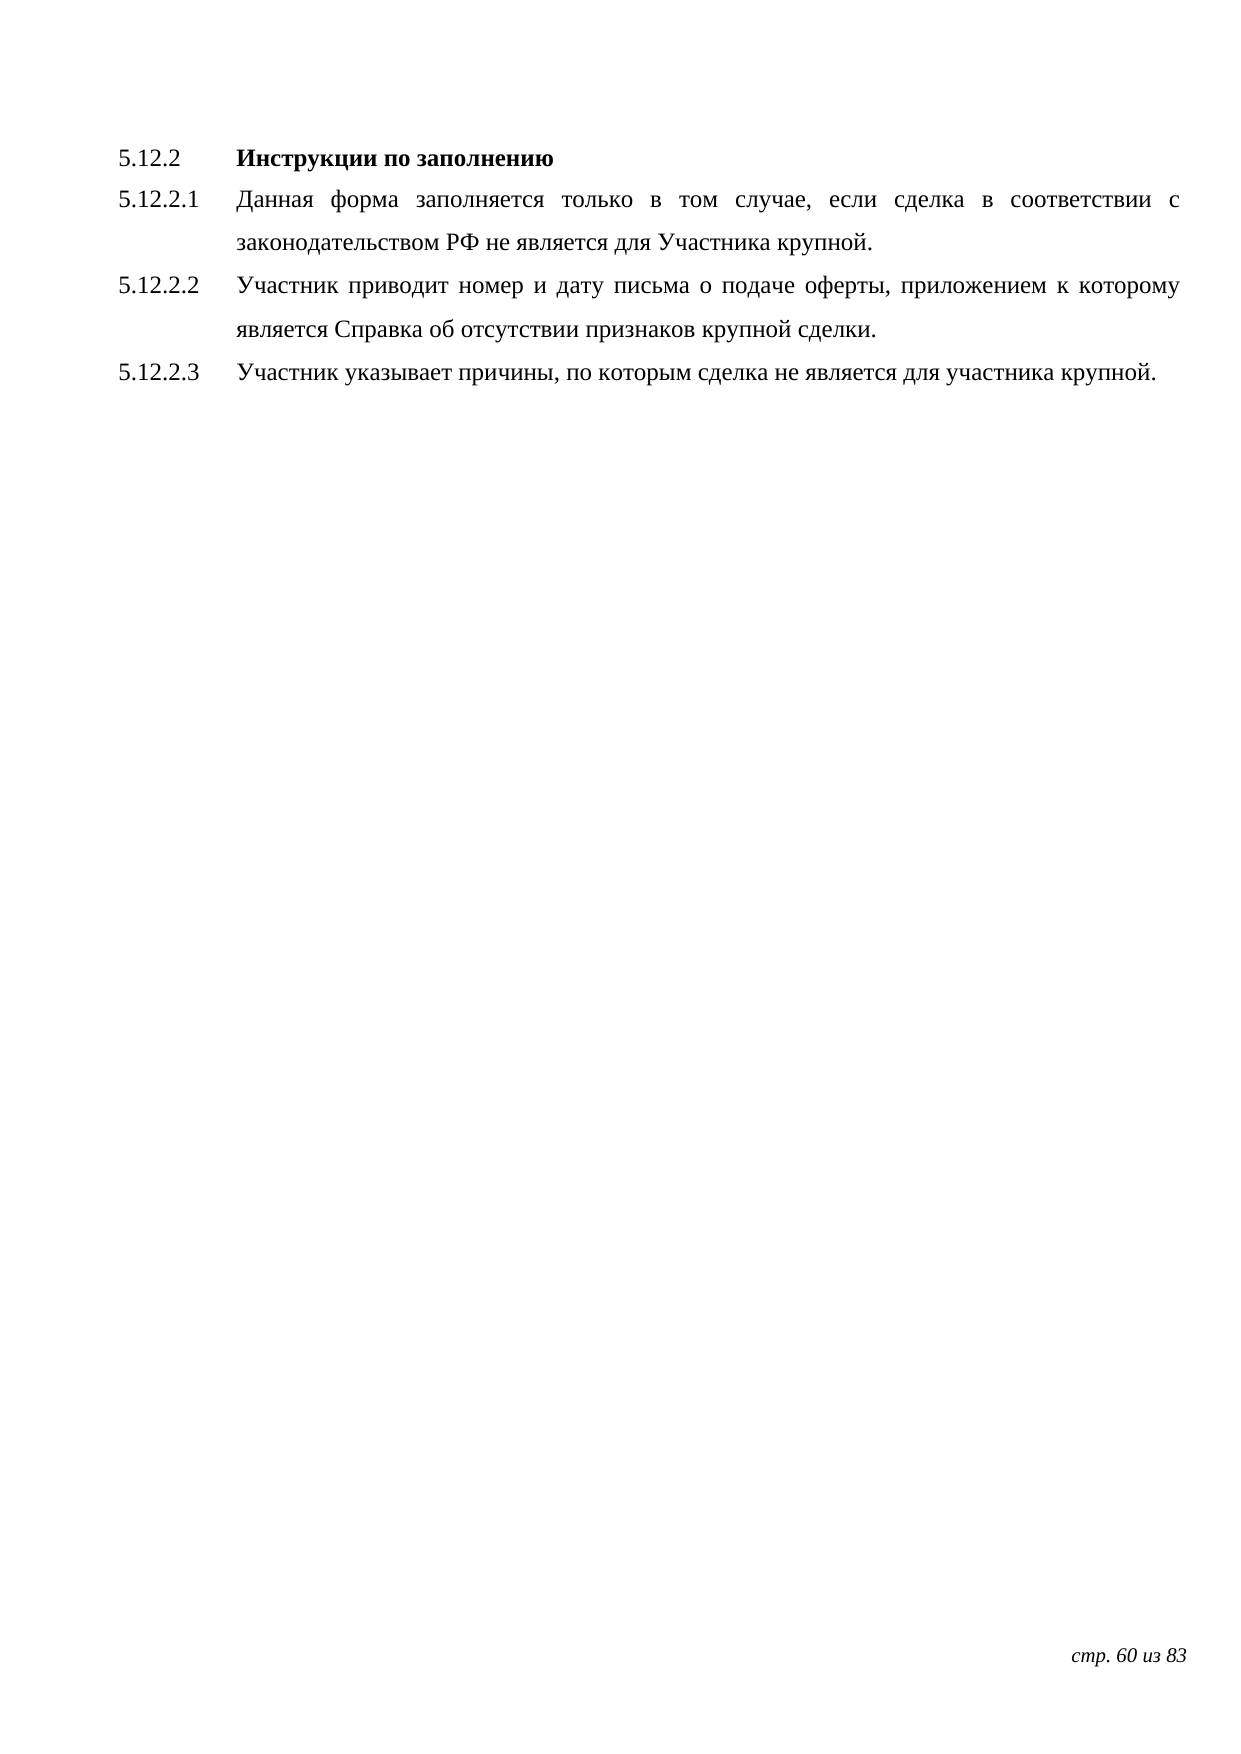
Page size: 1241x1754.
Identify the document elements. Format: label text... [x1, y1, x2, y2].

list Участник указывает причины, по которым сделка не является для участника крупной. [118, 357, 1181, 386]
list Данная форма заполняется только в том случае, если сделка в соответствии с законодательством РФ не является для Участника крупной. [118, 184, 1181, 256]
list Инструкции по заполнению [118, 143, 1181, 172]
list Участник приводит номер и дату письма о подаче оферты, приложением к которому является Справка об отсутствии признаков крупной сделки. [118, 271, 1181, 342]
